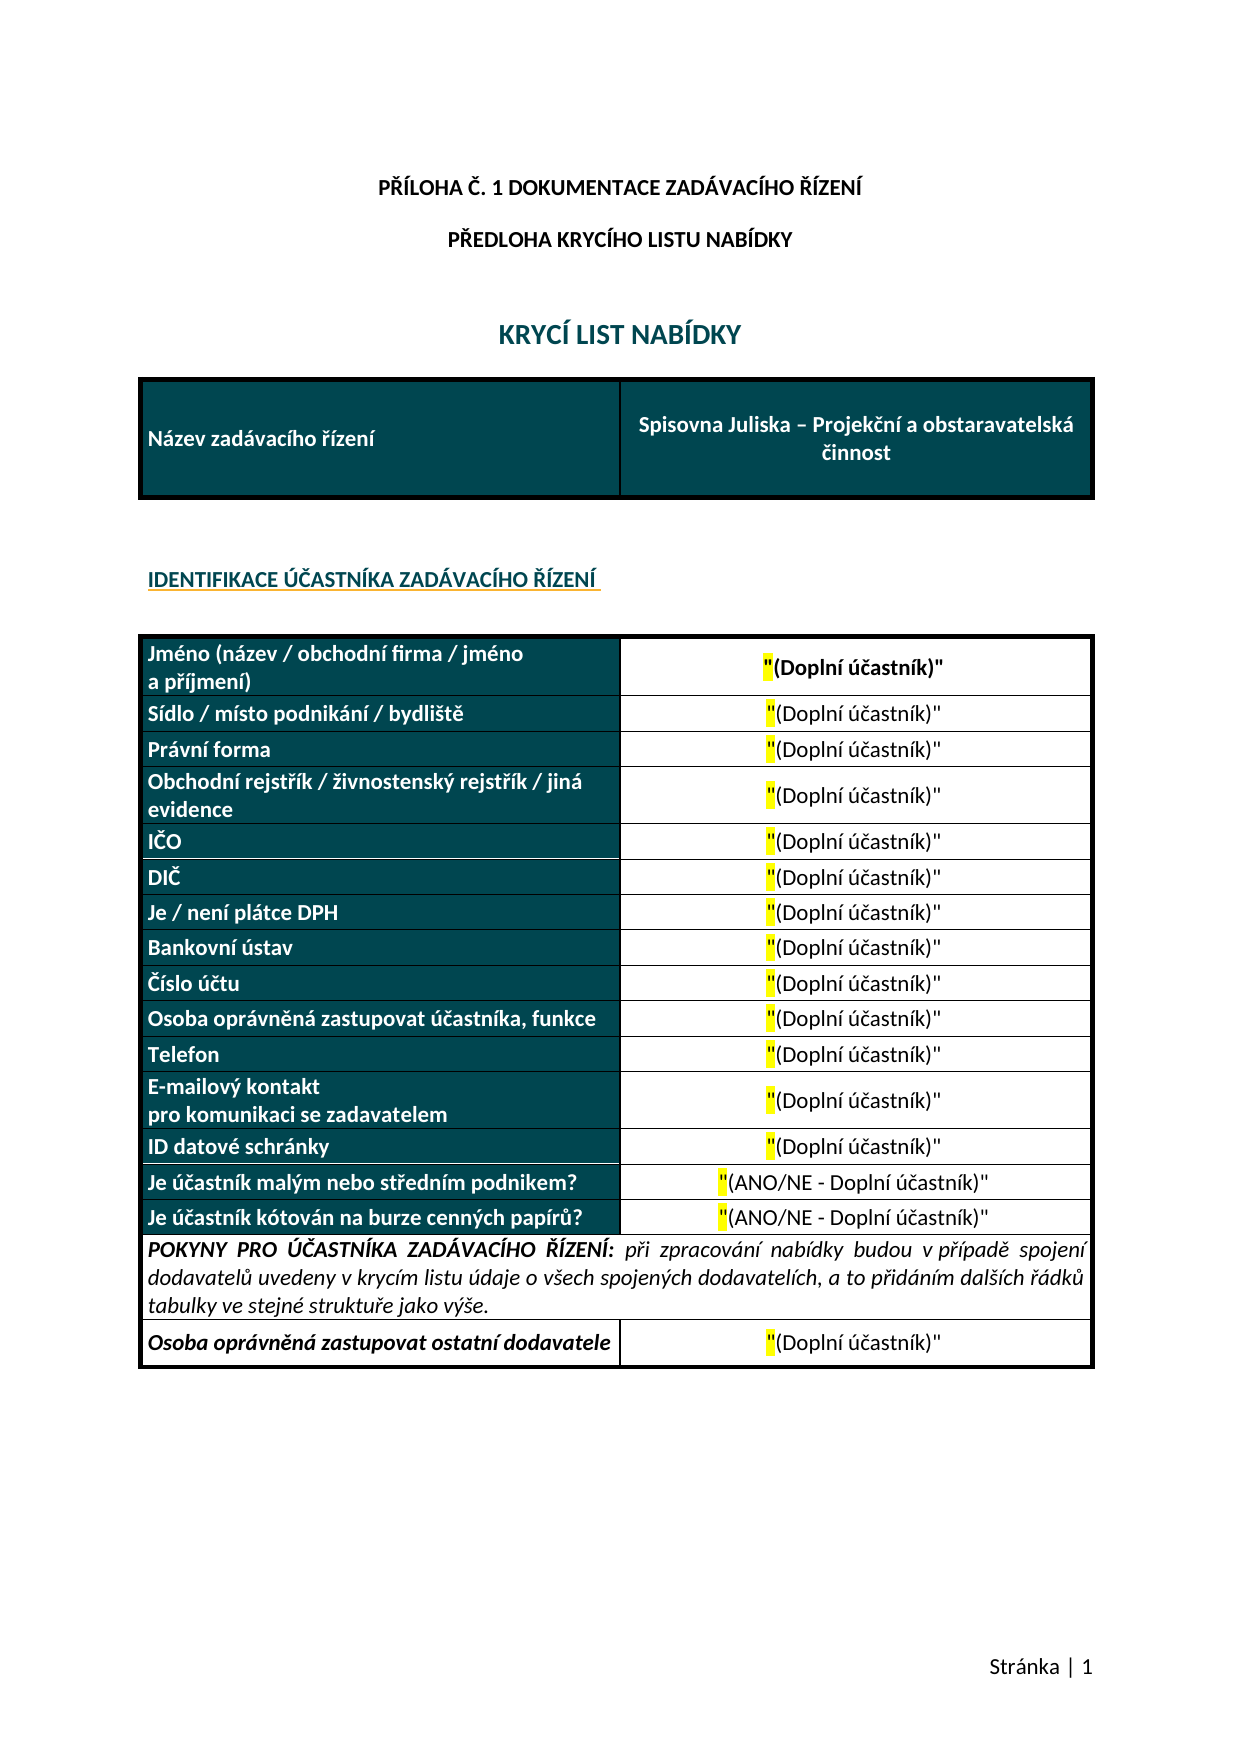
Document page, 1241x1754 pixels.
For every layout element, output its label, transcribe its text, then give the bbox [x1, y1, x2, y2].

table_cell [621, 930, 1090, 965]
text PŘÍLOHA Č. 1 DOKUMENTACE ZADÁVACÍHO ŘÍZENÍ [148, 173, 1093, 201]
table_cell Osoba oprávněná zastupovat účastníka, funkce [143, 1001, 619, 1036]
text Identifikace účastníka zadávacího řízení [148, 565, 1093, 593]
table_cell DIČ [143, 860, 619, 894]
table_cell ID datové schránky [143, 1129, 619, 1163]
table_cell Je / není plátce DPH [143, 895, 619, 929]
table_cell [621, 767, 1090, 823]
table_cell Telefon [143, 1037, 619, 1071]
table_cell POKYNY PRO ÚČASTNÍKA ZADÁVACÍHO ŘÍZENÍ: při zpracování nabídky budou v případě spojení dodavatelů uvedeny v krycím listu údaje o všech spojených dodavatelích, a to přidáním dalších řádků tabulky ve stejné struktuře jako výše. [143, 1235, 1090, 1319]
table_header Jméno (název / obchodní firma / jméno a příjmení) [143, 639, 619, 695]
table_cell Je účastník malým nebo středním podnikem? [143, 1165, 619, 1199]
table_cell [621, 696, 1090, 731]
text PŘEDLOHA KRYCÍHO LISTU NABÍDKY [148, 226, 1093, 254]
table_cell [621, 1001, 1090, 1036]
table_cell [621, 860, 1090, 894]
table_cell Sídlo / místo podnikání / bydliště [143, 696, 619, 731]
table_cell [621, 1320, 1090, 1364]
table_cell Číslo účtu [143, 966, 619, 1000]
table_cell [621, 1200, 1090, 1234]
text KRYCÍ LIST NABÍDKY [148, 316, 1093, 352]
table_cell [621, 1129, 1090, 1163]
table_header Spisovna Juliska – Projekční a obstaravatelská činnost [621, 382, 1090, 495]
table_cell [621, 966, 1090, 1000]
table_cell [621, 1165, 1090, 1199]
table_header [621, 639, 1090, 695]
table_cell Právní forma [143, 732, 619, 766]
table_cell [621, 732, 1090, 766]
table_cell [621, 895, 1090, 929]
table_cell E-mailový kontakt pro komunikaci se zadavatelem [143, 1072, 619, 1128]
table_cell Je účastník kótován na burze cenných papírů? [143, 1200, 619, 1234]
table_cell Bankovní ústav [143, 930, 619, 965]
table_header Název zadávacího řízení [143, 382, 619, 495]
table_cell Obchodní rejstřík / živnostenský rejstřík / jiná evidence [143, 767, 619, 823]
table_cell [621, 1037, 1090, 1071]
table_cell [621, 824, 1090, 858]
table_cell IČO [143, 824, 619, 858]
table_cell [621, 1072, 1090, 1128]
table_cell Osoba oprávněná zastupovat ostatní dodavatele [143, 1320, 619, 1364]
